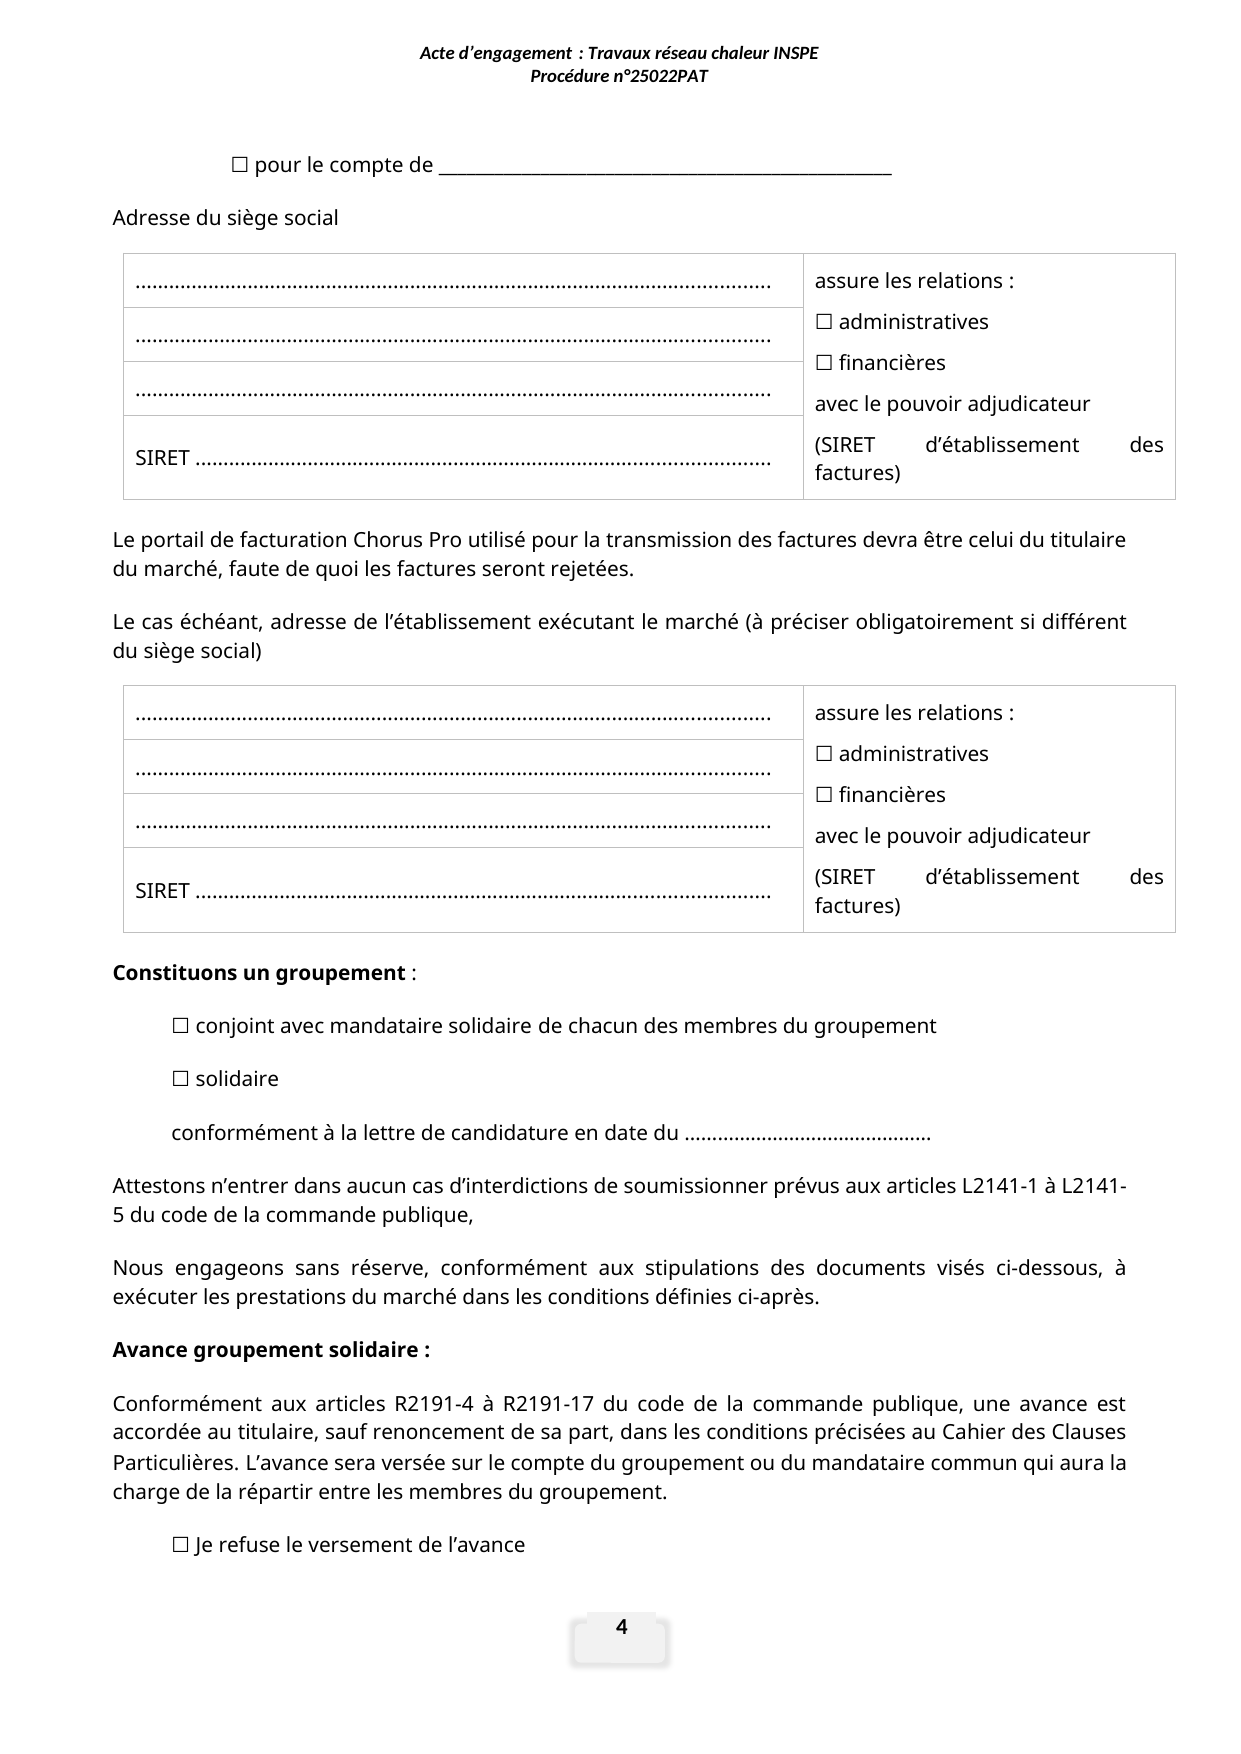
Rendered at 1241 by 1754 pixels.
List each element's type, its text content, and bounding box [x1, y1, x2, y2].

table_header [124, 254, 803, 307]
table_cell [124, 308, 803, 361]
text Je refuse le versement de l’avance [112, 1530, 1128, 1559]
table_cell SIRET [124, 416, 803, 499]
table_cell SIRET [124, 848, 803, 932]
text Constituons un groupement : [112, 958, 1128, 986]
table_header assure les relations : administratives financières avec le pouvoir adjudicateur (SIRET d’établissement des factures) [804, 686, 1175, 932]
text Le portail de facturation Chorus Pro utilisé pour la transmission des factures devra être celui du titulaire du marché, faute de quoi les factures seront rejetées. [112, 525, 1128, 582]
table_cell [124, 362, 803, 415]
text Conformément aux articles R2191-4 à R2191-17 du code de la commande publique, une avance est accordée au titulaire, sauf renoncement de sa part, dans les conditions précisées au Cahier des Clauses Particulières. L’avance sera versée sur le compte du groupement ou du mandataire commun qui aura la charge de la répartir entre les membres du groupement. [112, 1389, 1128, 1505]
text solidaire [171, 1064, 1128, 1093]
text Avance groupement solidaire : [112, 1335, 1128, 1364]
table_cell [124, 740, 803, 793]
text pour le compte de _________________________________________________ [112, 150, 1128, 178]
text conformément à la lettre de candidature en date du ……………………………………… [171, 1118, 1128, 1146]
text Adresse du siège social [112, 203, 1128, 232]
text Le cas échéant, adresse de l’établissement exécutant le marché (à préciser obligatoirement si différent du siège social) [112, 607, 1128, 664]
text conjoint avec mandataire solidaire de chacun des membres du groupement [171, 1011, 1128, 1039]
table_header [804, 254, 1175, 499]
table_cell [124, 794, 803, 847]
text Nous engageons sans réserve, conformément aux stipulations des documents visés ci-dessous, à exécuter les prestations du marché dans les conditions définies ci-après. [112, 1253, 1128, 1310]
table_header [124, 686, 803, 739]
text Attestons n’entrer dans aucun cas d’interdictions de soumissionner prévus aux articles L2141-1 à L2141-5 du code de la commande publique, [112, 1171, 1128, 1228]
